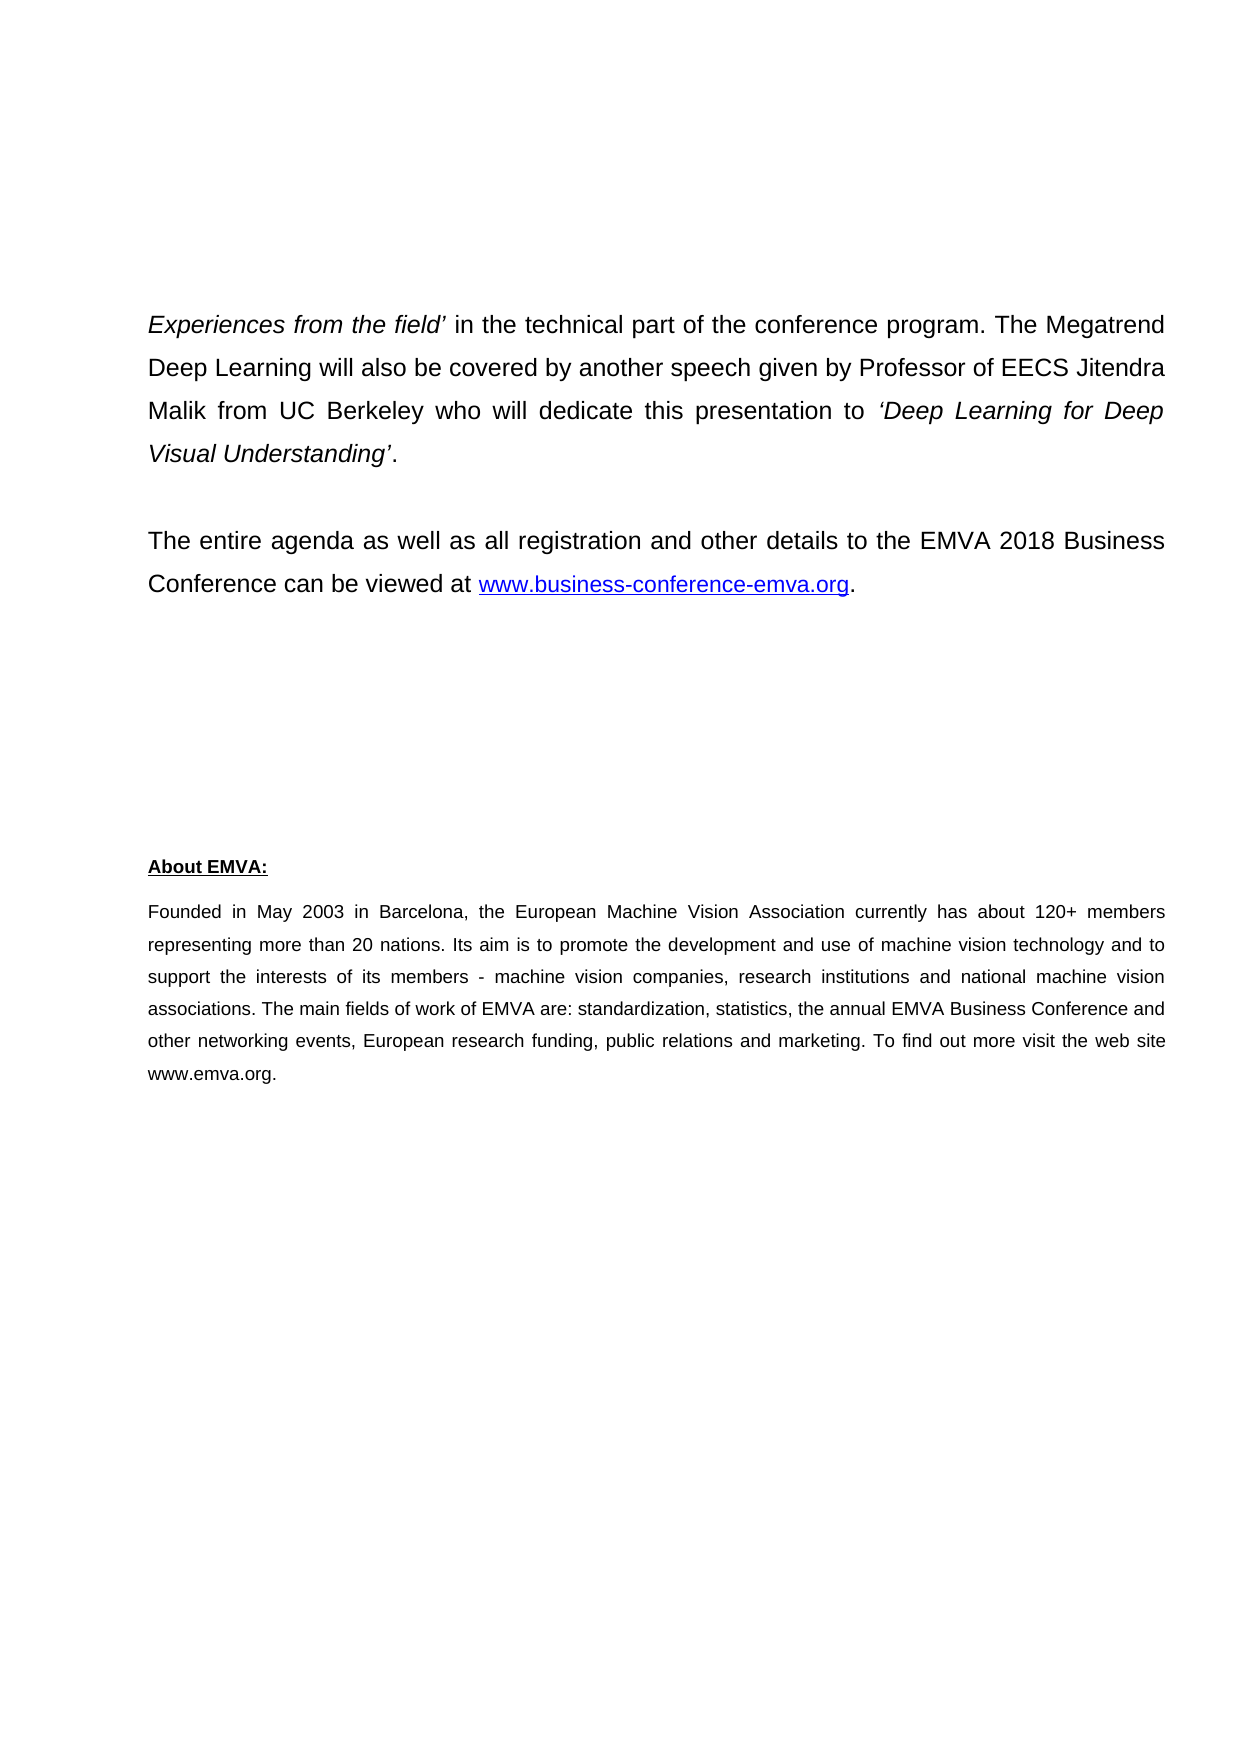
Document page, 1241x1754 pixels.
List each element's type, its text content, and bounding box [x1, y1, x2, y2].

text The entire agenda as well as all registration and other details to the EMVA 2018 Business Conference can be viewed at www.business-conference-emva.org. [148, 526, 1167, 598]
text About EMVA: [148, 856, 1167, 878]
text Founded in May 2003 in Barcelona, the European Machine Vision Association currently has about 120+ members representing more than 20 nations. Its aim is to promote the development and use of machine vision technology and to support the interests of its members - machine vision companies, research institutions and national machine vision associations. The main fields of work of EMVA are: standardization, statistics, the annual EMVA Business Conference and other networking events, European research funding, public relations and marketing. To find out more visit the web site www.emva.org. [148, 901, 1167, 1084]
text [148, 310, 1167, 468]
